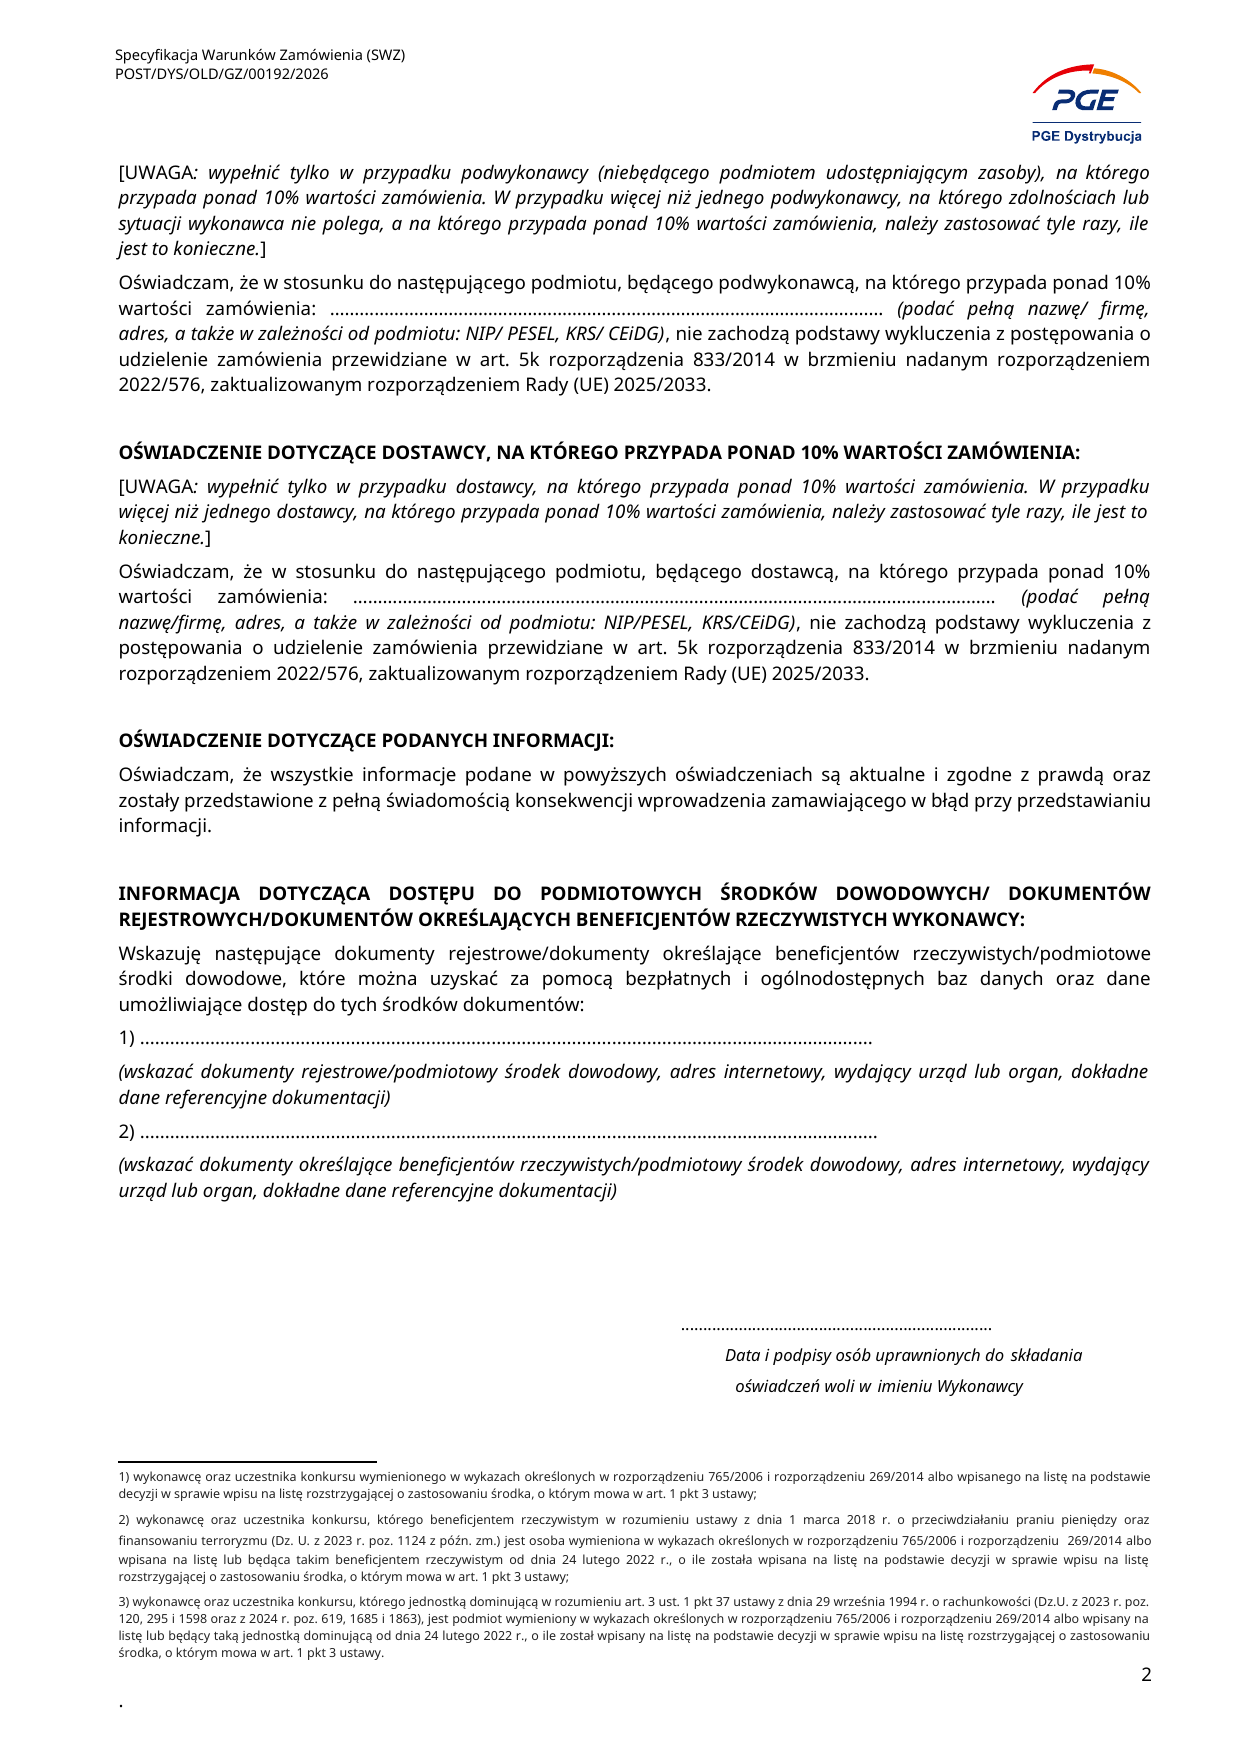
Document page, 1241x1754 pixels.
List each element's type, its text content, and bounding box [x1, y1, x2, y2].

text Wskazuję następujące dokumenty rejestrowe/dokumenty określające beneficjentów rzeczywistych/podmiotowe środki dowodowe, które można uzyskać za pomocą bezpłatnych i ogólnodostępnych baz danych oraz dane umożliwiające dostęp do tych środków dokumentów: [118, 940, 1152, 1016]
text (wskazać dokumenty określające beneficjentów rzeczywistych/podmiotowy środek dowodowy, adres internetowy, wydający urząd lub organ, dokładne dane referencyjne dokumentacji) [118, 1152, 1152, 1203]
text ...................................................................... [607, 1310, 1240, 1335]
text Oświadczam, że wszystkie informacje podane w powyższych oświadczeniach są aktualne i zgodne z prawdą oraz zostały przedstawione z pełną świadomością konsekwencji wprowadzenia zamawiającego w błąd przy przedstawianiu informacji. [118, 762, 1152, 838]
text Oświadczam, że w stosunku do następującego podmiotu, będącego dostawcą, na którego przypada ponad 10% wartości zamówienia: ……………………………………………………………………………………………….………..….…… (podać pełną nazwę/firmę, adres, a także w zależności od podmiotu: NIP/PESEL, KRS/CEiDG), nie zachodzą podstawy wykluczenia z postępowania o udzielenie zamówienia przewidziane w art. 5k rozporządzenia 833/2014 w brzmieniu nadanym rozporządzeniem 2022/576, zaktualizowanym rozporządzeniem Rady (UE) 2025/2033. [118, 558, 1152, 686]
text (wskazać dokumenty rejestrowe/podmiotowy środek dowodowy, adres internetowy, wydający urząd lub organ, dokładne dane referencyjne dokumentacji) [118, 1058, 1152, 1109]
text [UWAGA: wypełnić tylko w przypadku podwykonawcy (niebędącego podmiotem udostępniającym zasoby), na którego przypada ponad 10% wartości zamówienia. W przypadku więcej niż jednego podwykonawcy, na którego zdolnościach lub sytuacji wykonawca nie polega, a na którego przypada ponad 10% wartości zamówienia, należy zastosować tyle razy, ile jest to konieczne.] [118, 159, 1152, 261]
text OŚWIADCZENIE DOTYCZĄCE DOSTAWCY, NA KTÓREGO PRZYPADA PONAD 10% WARTOŚCI ZAMÓWIENIA: [118, 439, 1152, 465]
text 1) .................................................................................................................................................. [118, 1025, 1152, 1050]
text OŚWIADCZENIE DOTYCZĄCE PODANYCH INFORMACJI: [118, 728, 1152, 753]
text oświadczeń woli w imieniu Wykonawcy [664, 1374, 1144, 1397]
text 2) ................................................................................................................................................... [118, 1118, 1152, 1143]
text INFORMACJA DOTYCZĄCA DOSTĘPU DO PODMIOTOWYCH ŚRODKÓW DOWODOWYCH/ DOKUMENTÓW REJESTROWYCH/DOKUMENTÓW OKREŚLAJĄCYCH BENEFICJENTÓW RZECZYWISTYCH WYKONAWCY: [118, 880, 1152, 931]
text Oświadczam, że w stosunku do następującego podmiotu, będącego podwykonawcą, na którego przypada ponad 10% wartości zamówienia: ……………………………………………………………………………………………….… (podać pełną nazwę/ firmę, adres, a także w zależności od podmiotu: NIP/ PESEL, KRS/ CEiDG), nie zachodzą podstawy wykluczenia z postępowania o udzielenie zamówienia przewidziane w art. 5k rozporządzenia 833/2014 w brzmieniu nadanym rozporządzeniem 2022/576, zaktualizowanym rozporządzeniem Rady (UE) 2025/2033. [118, 269, 1152, 397]
text [UWAGA: wypełnić tylko w przypadku dostawcy, na którego przypada ponad 10% wartości zamówienia. W przypadku więcej niż jednego dostawcy, na którego przypada ponad 10% wartości zamówienia, należy zastosować tyle razy, ile jest to konieczne.] [118, 473, 1152, 550]
text Data i podpisy osób uprawnionych do składania [664, 1343, 1144, 1366]
